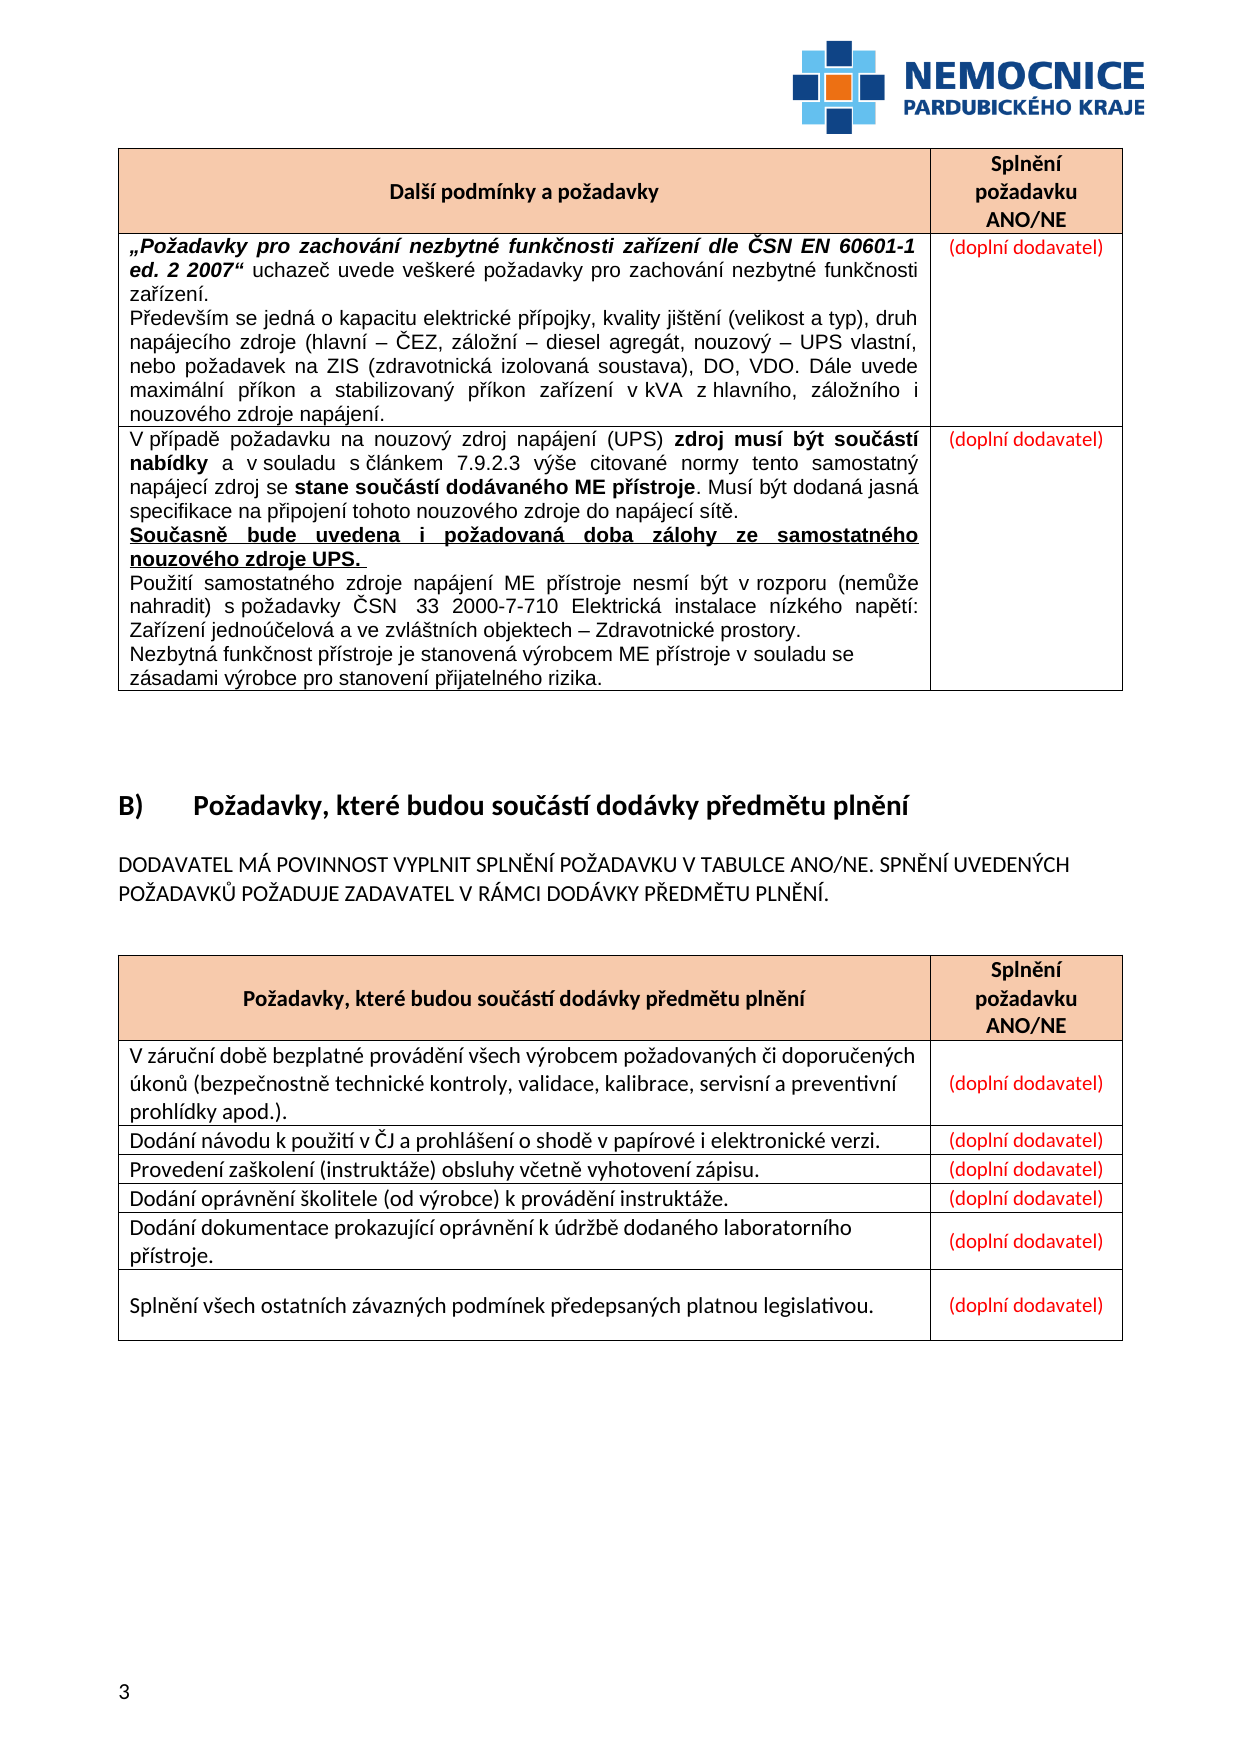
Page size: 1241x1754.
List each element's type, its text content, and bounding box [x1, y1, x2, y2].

list Požadavky, které budou součástí dodávky předmětu plnění [118, 787, 1122, 823]
table_cell (doplní dodavatel) [931, 1270, 1122, 1339]
table_cell (doplní dodavatel) [931, 1184, 1122, 1212]
table_cell Dodání návodu k použití v ČJ a prohlášení o shodě v papírové i elektronické verzi. [119, 1126, 930, 1154]
table_cell (doplní dodavatel) [931, 427, 1122, 690]
table_header Další podmínky a požadavky [119, 149, 930, 233]
table_cell V případě požadavku na nouzový zdroj napájení (UPS) zdroj musí být součástí nabídky a v souladu s článkem 7.9.2.3 výše citované normy tento samostatný napájecí zdroj se stane součástí dodávaného ME přístroje. Musí být dodaná jasná specifikace na připojení tohoto nouzového zdroje do napájecí sítě. Současně bude uvedena i požadovaná doba zálohy ze samostatného nouzového zdroje UPS. Použití samostatného zdroje napájení ME přístroje nesmí být v rozporu (nemůže nahradit) s požadavky ČSN 33 2000-7-710 Elektrická instalace nízkého napětí: Zařízení jednoúčelová a ve zvláštních objektech – Zdravotnické prostory. Nezbytná funkčnost přístroje je stanovená výrobcem ME přístroje v souladu se zásadami výrobce pro stanovení přijatelného rizika. [119, 427, 930, 690]
table_cell Splnění všech ostatních závazných podmínek předepsaných platnou legislativou. [119, 1270, 930, 1339]
table_header Splnění požadavku ANO/NE [931, 149, 1122, 233]
table_cell (doplní dodavatel) [931, 1213, 1122, 1269]
table_header Splnění požadavku ANO/NE [931, 956, 1122, 1040]
text DODAVATEL MÁ POVINNOST VYPLNIT SPLNĚNÍ POŽADAVKU V TABULCE ANO/NE. SPNĚNÍ UVEDENÝCH POŽADAVKŮ POŽADUJE ZADAVATEL V RÁMCI DODÁVKY PŘEDMĚTU PLNĚNÍ. [118, 851, 1122, 907]
table_cell V záruční době bezplatné provádění všech výrobcem požadovaných či doporučených úkonů (bezpečnostně technické kontroly, validace, kalibrace, servisní a preventivní prohlídky apod.). [119, 1041, 930, 1125]
table_cell (doplní dodavatel) [931, 1041, 1122, 1125]
table_cell Dodání oprávnění školitele (od výrobce) k provádění instruktáže. [119, 1184, 930, 1212]
table_cell Dodání dokumentace prokazující oprávnění k údržbě dodaného laboratorního přístroje. [119, 1213, 930, 1269]
picture [791, 39, 1145, 135]
table_cell Provedení zaškolení (instruktáže) obsluhy včetně vyhotovení zápisu. [119, 1155, 930, 1183]
table_header Požadavky, které budou součástí dodávky předmětu plnění [119, 956, 930, 1040]
table_cell (doplní dodavatel) [931, 1126, 1122, 1154]
table_cell (doplní dodavatel) [931, 234, 1122, 426]
table_cell (doplní dodavatel) [931, 1155, 1122, 1183]
table_cell „Požadavky pro zachování nezbytné funkčnosti zařízení dle ČSN EN 60601-1 ed. 2 2007“ uchazeč uvede veškeré požadavky pro zachování nezbytné funkčnosti zařízení. Především se jedná o kapacitu elektrické přípojky, kvality jištění (velikost a typ), druh napájecího zdroje (hlavní – ČEZ, záložní – diesel agregát, nouzový – UPS vlastní, nebo požadavek na ZIS (zdravotnická izolovaná soustava), DO, VDO. Dále uvede maximální příkon a stabilizovaný příkon zařízení v kVA z hlavního, záložního i nouzového zdroje napájení. [119, 234, 930, 426]
